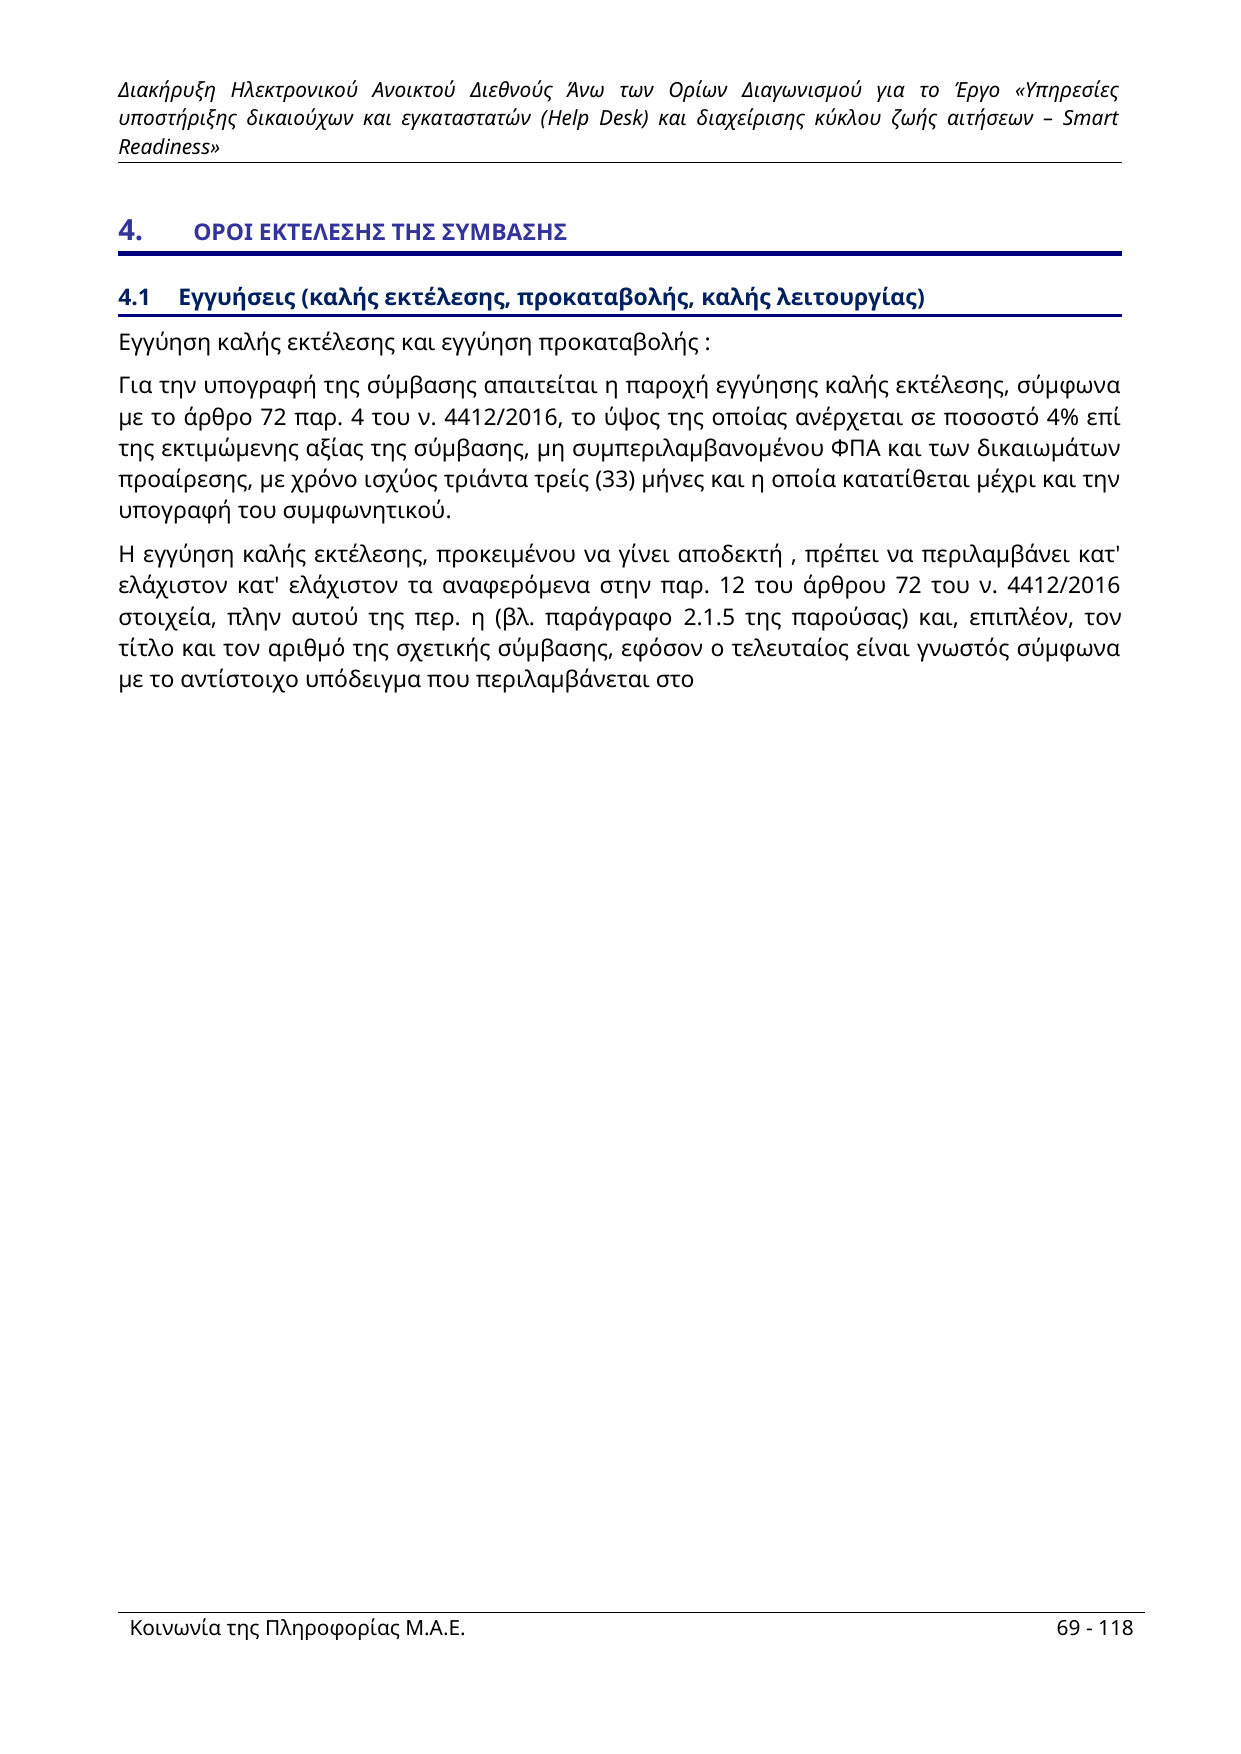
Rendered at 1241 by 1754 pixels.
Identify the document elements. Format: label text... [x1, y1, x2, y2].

subtitle ΟΡΟΙ ΕΚΤΕΛΕΣΗΣ ΤΗΣ ΣΥΜΒΑΣΗΣ [118, 209, 1122, 251]
text Εγγύηση καλής εκτέλεσης και εγγύηση προκαταβολής : [118, 326, 1122, 357]
text Η εγγύηση καλής εκτέλεσης, προκειμένου να γίνει αποδεκτή , πρέπει να περιλαμβάνει κατ' ελάχιστον κατ' ελάχιστον τα αναφερόμενα στην παρ. 12 του άρθρου 72 του ν. 4412/2016 στοιχεία, πλην αυτού της περ. η (βλ. παράγραφο ‎2.1.5 της παρούσας) και, επιπλέον, τον τίτλο και τον αριθμό της σχετικής σύμβασης, εφόσον ο τελευταίος είναι γνωστός σύμφωνα με το αντίστοιχο υπόδειγμα που περιλαμβάνεται στο [118, 538, 1122, 694]
subtitle Εγγυήσεις (καλής εκτέλεσης, προκαταβολής, καλής λειτουργίας) [118, 281, 1122, 314]
text Για την υπογραφή της σύμβασης απαιτείται η παροχή εγγύησης καλής εκτέλεσης, σύμφωνα με το άρθρο 72 παρ. 4 του ν. 4412/2016, το ύψος της οποίας ανέρχεται σε ποσοστό 4% επί της εκτιμώμενης αξίας της σύμβασης, μη συμπεριλαμβανομένου ΦΠΑ και των δικαιωμάτων προαίρεσης, με χρόνο ισχύος τριάντα τρείς (33) μήνες και η οποία κατατίθεται μέχρι και την υπογραφή του συμφωνητικού. [118, 369, 1122, 526]
